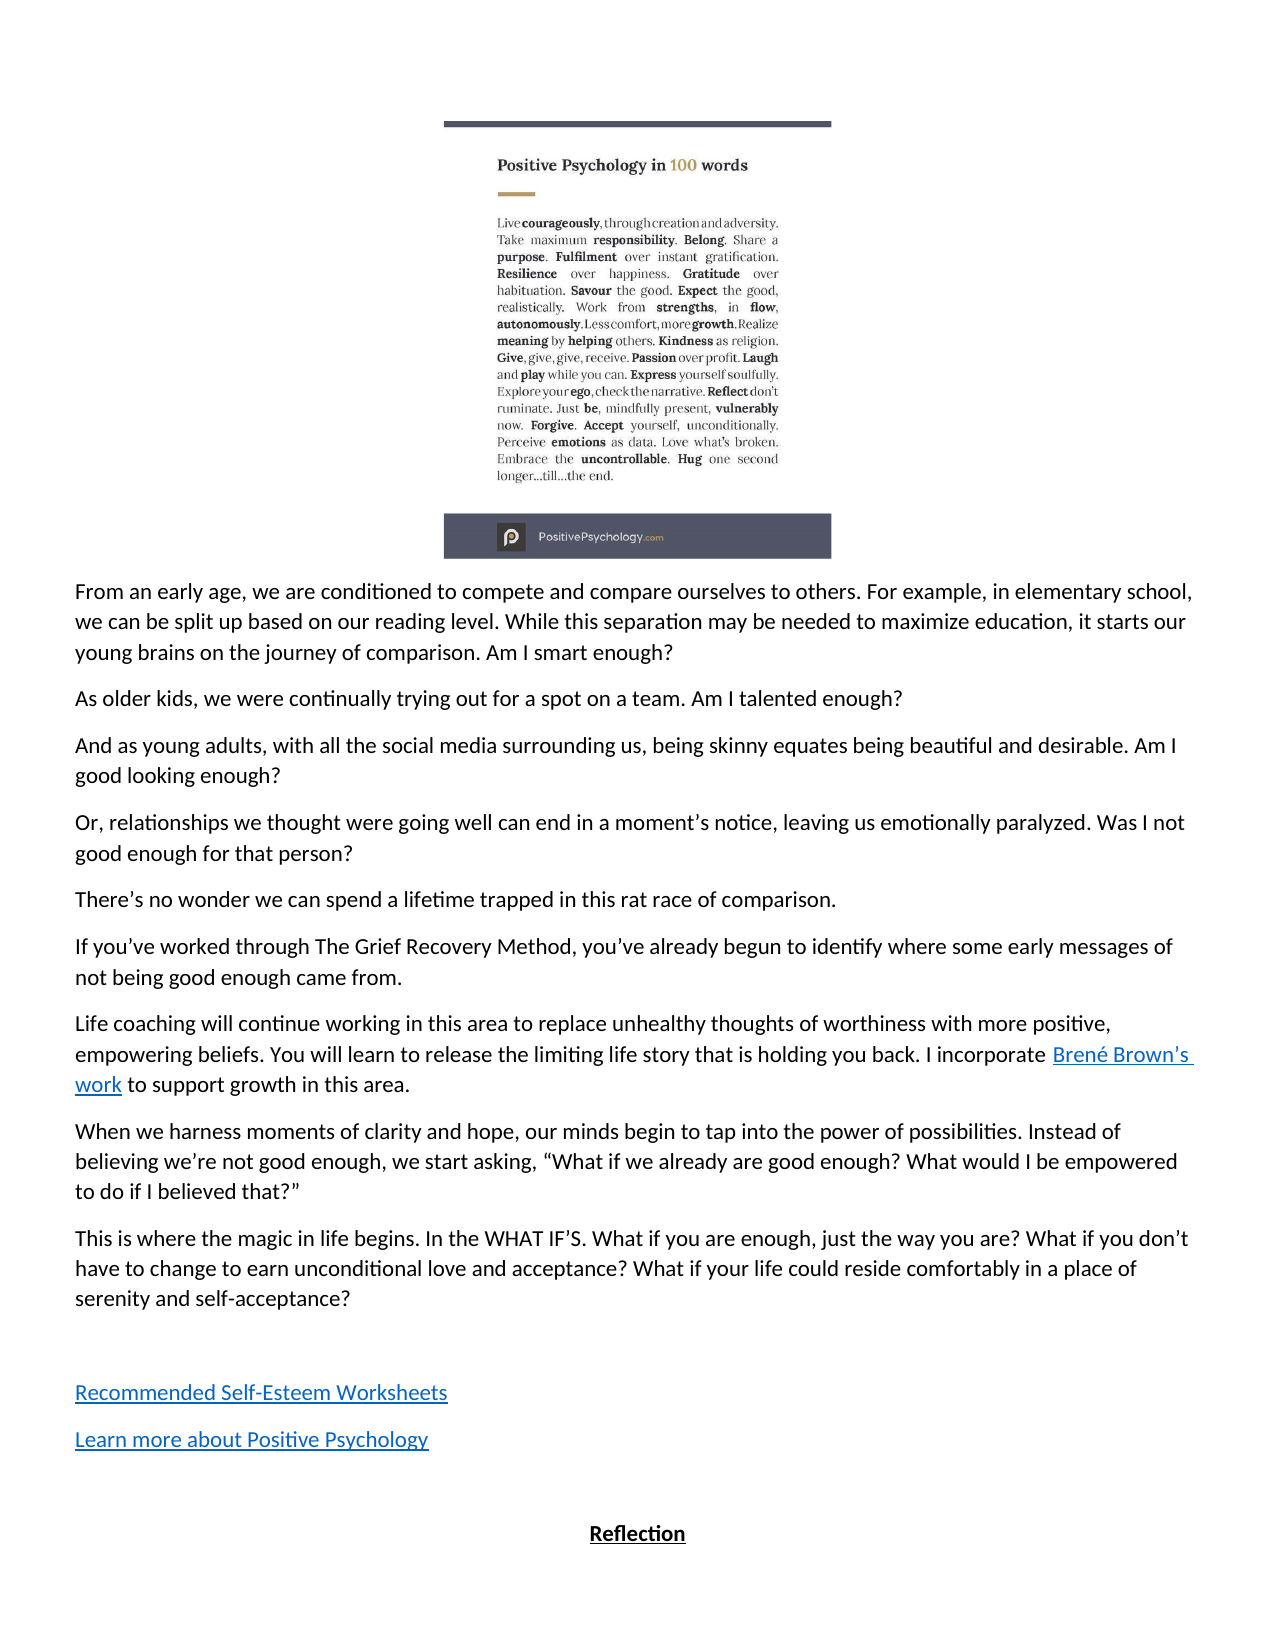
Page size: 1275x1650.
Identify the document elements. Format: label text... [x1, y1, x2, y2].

text Reflection [75, 1519, 1200, 1547]
text There’s no wonder we can spend a lifetime trapped in this rat race of comparison. [75, 886, 1200, 914]
text This is where the magic in life begins. In the WHAT IF’S. What if you are enough, just the way you are? What if you don’t have to change to earn unconditional love and acceptance? What if your life could reside comfortably in a place of serenity and self-acceptance? [75, 1224, 1200, 1313]
text Life coaching will continue working in this area to replace unhealthy thoughts of worthiness with more positive, empowering beliefs. You will learn to release the limiting life story that is holding you back. I incorporate Brené Brown’s work to support growth in this area. [75, 1009, 1200, 1098]
text If you’ve worked through The Grief Recovery Method, you’ve already begun to identify where some early messages of not being good enough came from. [75, 932, 1200, 991]
text And as young adults, with all the social media surrounding us, being skinny equates being beautiful and desirable. Am I good looking enough? [75, 731, 1200, 790]
text Or, relationships we thought were going well can end in a moment’s notice, leaving us emotionally paralyzed. Was I not good enough for that person? [75, 808, 1200, 867]
text As older kids, we were continually trying out for a spot on a team. Am I talented enough? [75, 684, 1200, 713]
text When we harness moments of clarity and hope, our minds begin to tap into the power of possibilities. Instead of believing we’re not good enough, we start asking, “What if we already are good enough? What would I be empowered to do if I believed that?” [75, 1117, 1200, 1205]
text From an early age, we are conditioned to compete and compare ourselves to others. For example, in elementary school, we can be split up based on our reading level. While this separation may be needed to maximize education, it starts our young brains on the journey of comparison. Am I smart enough? [75, 577, 1200, 666]
picture [443, 121, 832, 559]
text Learn more about Positive Psychology [75, 1425, 1200, 1453]
text Recommended Self-Esteem Worksheets [75, 1378, 1200, 1406]
